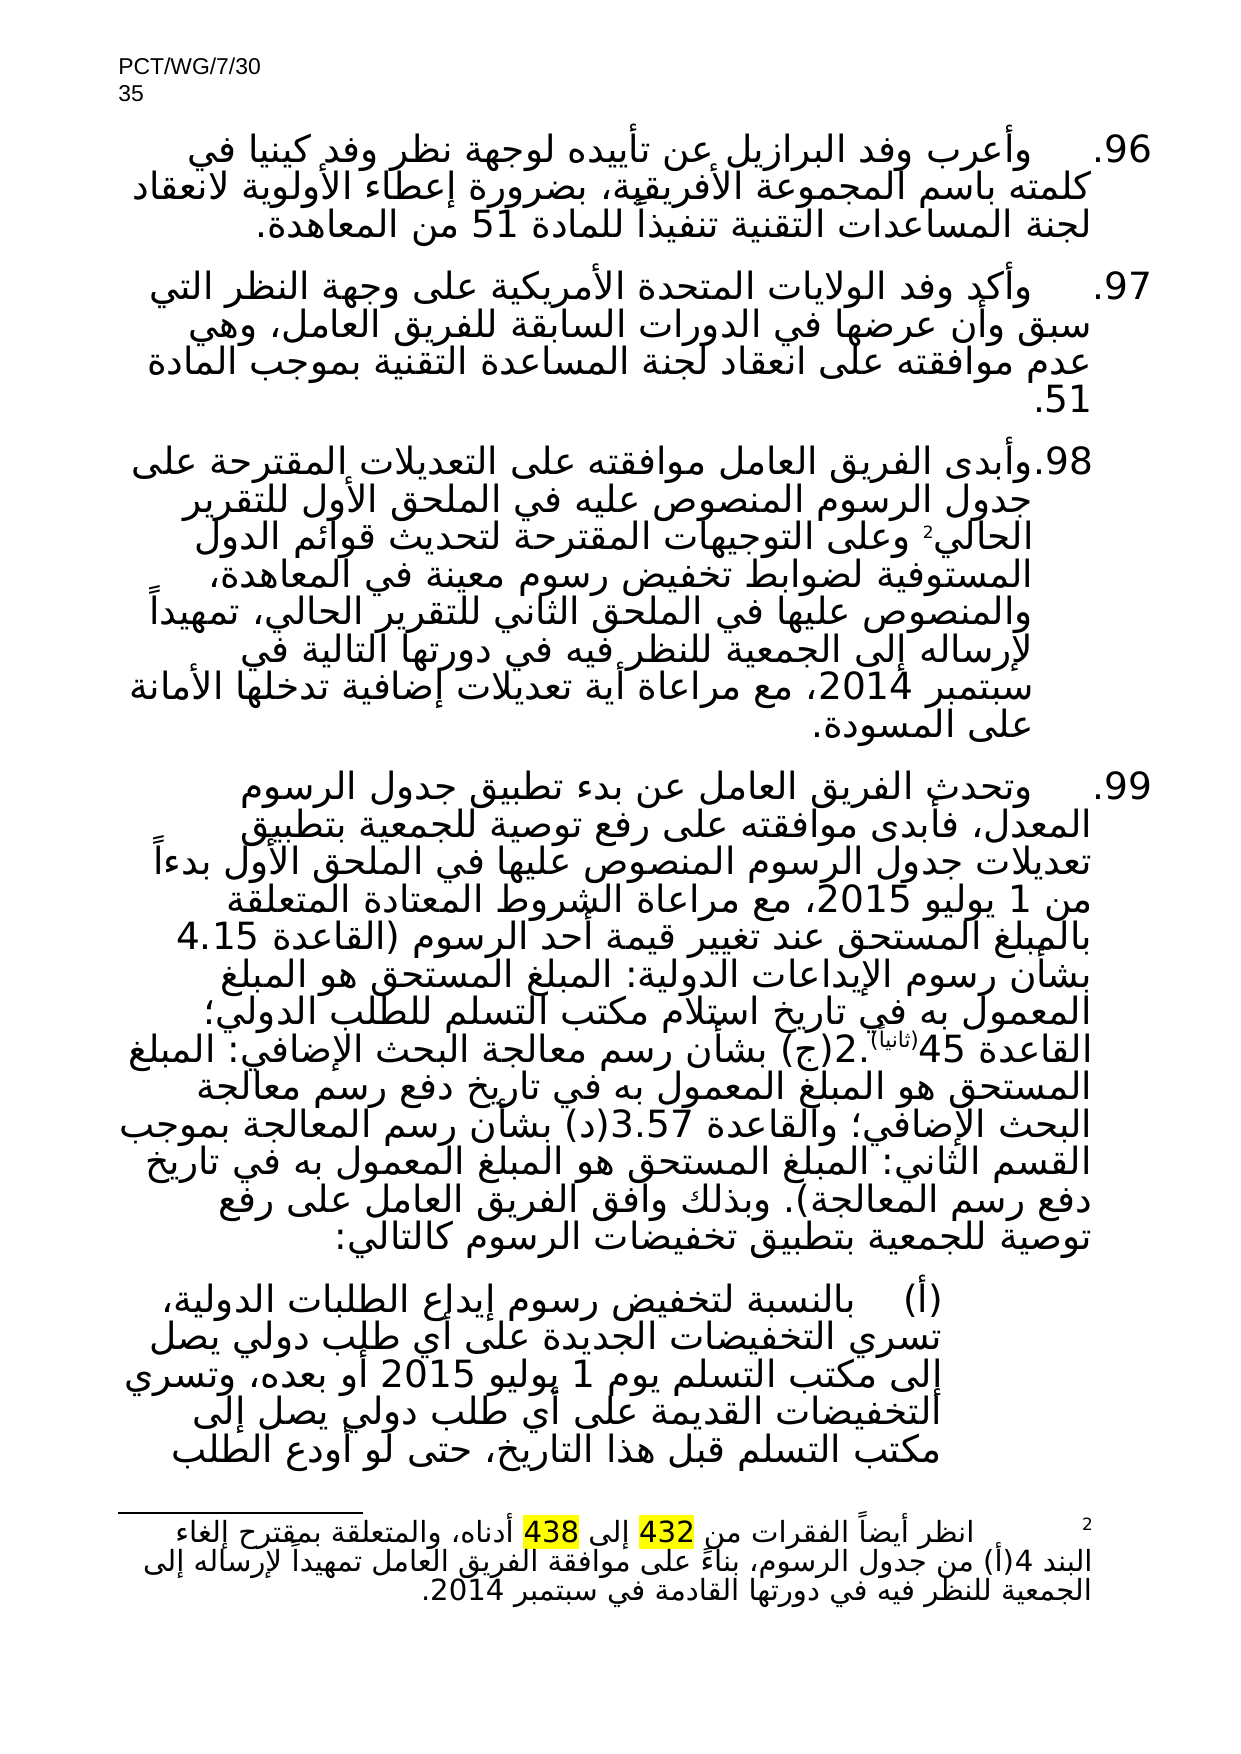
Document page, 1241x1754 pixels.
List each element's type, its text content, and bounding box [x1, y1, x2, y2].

text وأبدى الفريق العامل موافقته على التعديلات المقترحة على جدول الرسوم المنصوص عليه في الملحق الأول للتقرير الحالي وعلى التوجيهات المقترحة لتحديث قوائم الدول المستوفية لضوابط تخفيض رسوم معينة في المعاهدة، والمنصوص عليها في الملحق الثاني للتقرير الحالي، تمهيداً لإرساله إلى الجمعية للنظر فيه في دورتها التالية في سبتمبر 2014، مع مراعاة أية تعديلات إضافية تدخلها الأمانة على المسودة. [118, 445, 1033, 745]
text وأكد وفد الولايات المتحدة الأمريكية على وجهة النظر التي سبق وأن عرضها في الدورات السابقة للفريق العامل، وهي عدم موافقته على انعقاد لجنة المساعدة التقنية بموجب المادة 51. [118, 270, 1092, 420]
text وأعرب وفد البرازيل عن تأييده لوجهة نظر وفد كينيا في كلمته باسم المجموعة الأفريقية، بضرورة إعطاء الأولوية لانعقاد لجنة المساعدات التقنية تنفيذاً للمادة 51 من المعاهدة. [118, 132, 1092, 245]
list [118, 1282, 942, 1470]
text وتحدث الفريق العامل عن بدء تطبيق جدول الرسوم المعدل، فأبدى موافقته على رفع توصية للجمعية بتطبيق تعديلات جدول الرسوم المنصوص عليها في الملحق الأول بدءاً من 1 يوليو 2015، مع مراعاة الشروط المعتادة المتعلقة بالمبلغ المستحق عند تغيير قيمة أحد الرسوم (القاعدة 4.15 بشأن رسوم الإيداعات الدولية: المبلغ المستحق هو المبلغ المعمول به في تاريخ استلام مكتب التسلم للطلب الدولي؛ القاعدة 45(ثانياً).2(ج) بشأن رسم معالجة البحث الإضافي: المبلغ المستحق هو المبلغ المعمول به في تاريخ دفع رسم معالجة البحث الإضافي؛ والقاعدة 3.57(د) بشأن رسم المعالجة بموجب القسم الثاني: المبلغ المستحق هو المبلغ المعمول به في تاريخ دفع رسم المعالجة). وبذلك وافق الفريق العامل على رفع توصية للجمعية بتطبيق تخفيضات الرسوم كالتالي: [118, 770, 1092, 1257]
